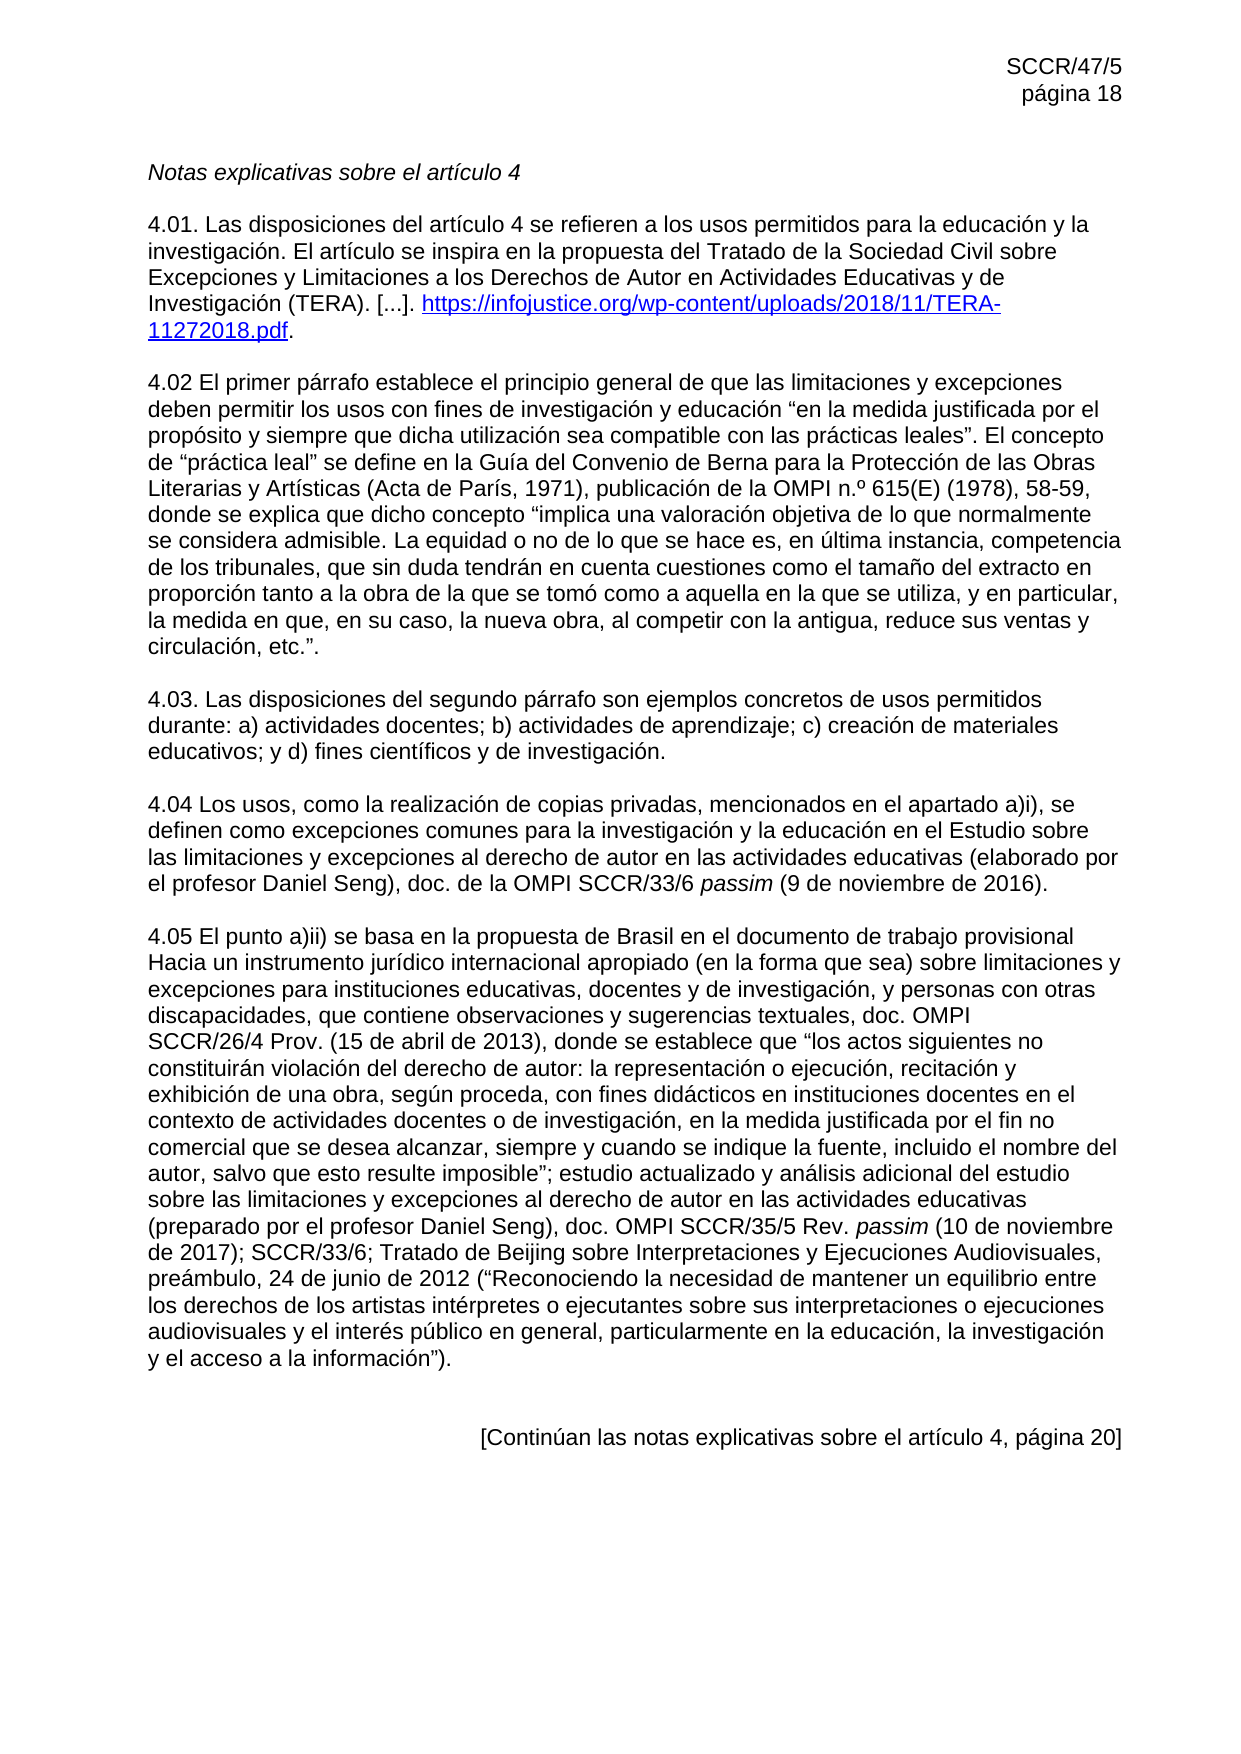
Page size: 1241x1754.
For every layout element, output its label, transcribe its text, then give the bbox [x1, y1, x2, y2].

text Notas explicativas sobre el artículo 4 [148, 158, 1122, 185]
text 4.04 Los usos, como la realización de copias privadas, mencionados en el apartado a)i), se definen como excepciones comunes para la investigación y la educación en el Estudio sobre las limitaciones y excepciones al derecho de autor en las actividades educativas (elaborado por el profesor Daniel Seng), doc. de la OMPI SCCR/33/6 passim (9 de noviembre de 2016). [148, 791, 1122, 896]
text 4.01. Las disposiciones del artículo 4 se refieren a los usos permitidos para la educación y la investigación. El artículo se inspira en la propuesta del Tratado de la Sociedad Civil sobre Excepciones y Limitaciones a los Derechos de Autor en Actividades Educativas y de Investigación (TERA). [...]. https://infojustice.org/wp-content/uploads/2018/11/TERA-11272018.pdf. [148, 211, 1122, 343]
text 4.03. Las disposiciones del segundo párrafo son ejemplos concretos de usos permitidos durante: a) actividades docentes; b) actividades de aprendizaje; c) creación de materiales educativos; y d) fines científicos y de investigación. [666, 686, 1122, 765]
text [Continúan las notas explicativas sobre el artículo 4, página 20] [148, 1423, 1122, 1450]
text 4.02 El primer párrafo establece el principio general de que las limitaciones y excepciones deben permitir los usos con fines de investigación y educación “en la medida justificada por el propósito y siempre que dicha utilización sea compatible con las prácticas leales”. El concepto de “práctica leal” se define en la Guía del Convenio de Berna para la Protección de las Obras Literarias y Artísticas (Acta de París, 1971), publicación de la OMPI n.º 615(E) (1978), 58-59, donde se explica que dicho concepto “implica una valoración objetiva de lo que normalmente se considera admisible. La equidad o no de lo que se hace es, en última instancia, competencia de los tribunales, que sin duda tendrán en cuenta cuestiones como el tamaño del extracto en proporción tanto a la obra de la que se tomó como a aquella en la que se utiliza, y en particular, la medida en que, en su caso, la nueva obra, al competir con la antigua, reduce sus ventas y circulación, etc.”. [148, 369, 1122, 659]
text 4.05 El punto a)ii) se basa en la propuesta de Brasil en el documento de trabajo provisional Hacia un instrumento jurídico internacional apropiado (en la forma que sea) sobre limitaciones y excepciones para instituciones educativas, docentes y de investigación, y personas con otras discapacidades, que contiene observaciones y sugerencias textuales, doc. OMPI SCCR/26/4 Prov. (15 de abril de 2013), donde se establece que “los actos siguientes no constituirán violación del derecho de autor: la representación o ejecución, recitación y exhibición de una obra, según proceda, con fines didácticos en instituciones docentes en el contexto de actividades docentes o de investigación, en la medida justificada por el fin no comercial que se desea alcanzar, siempre y cuando se indique la fuente, incluido el nombre del autor, salvo que esto resulte imposible”; estudio actualizado y análisis adicional del estudio sobre las limitaciones y excepciones al derecho de autor en las actividades educativas (preparado por el profesor Daniel Seng), doc. OMPI SCCR/35/5 Rev. passim (10 de noviembre de 2017); SCCR/33/6; Tratado de Beijing sobre Interpretaciones y Ejecuciones Audiovisuales, preámbulo, 24 de junio de 2012 (“Reconociendo la necesidad de mantener un equilibrio entre los derechos de los artistas intérpretes o ejecutantes sobre sus interpretaciones o ejecuciones audiovisuales y el interés público en general, particularmente en la educación, la investigación y el acceso a la información”). [148, 923, 1122, 1371]
